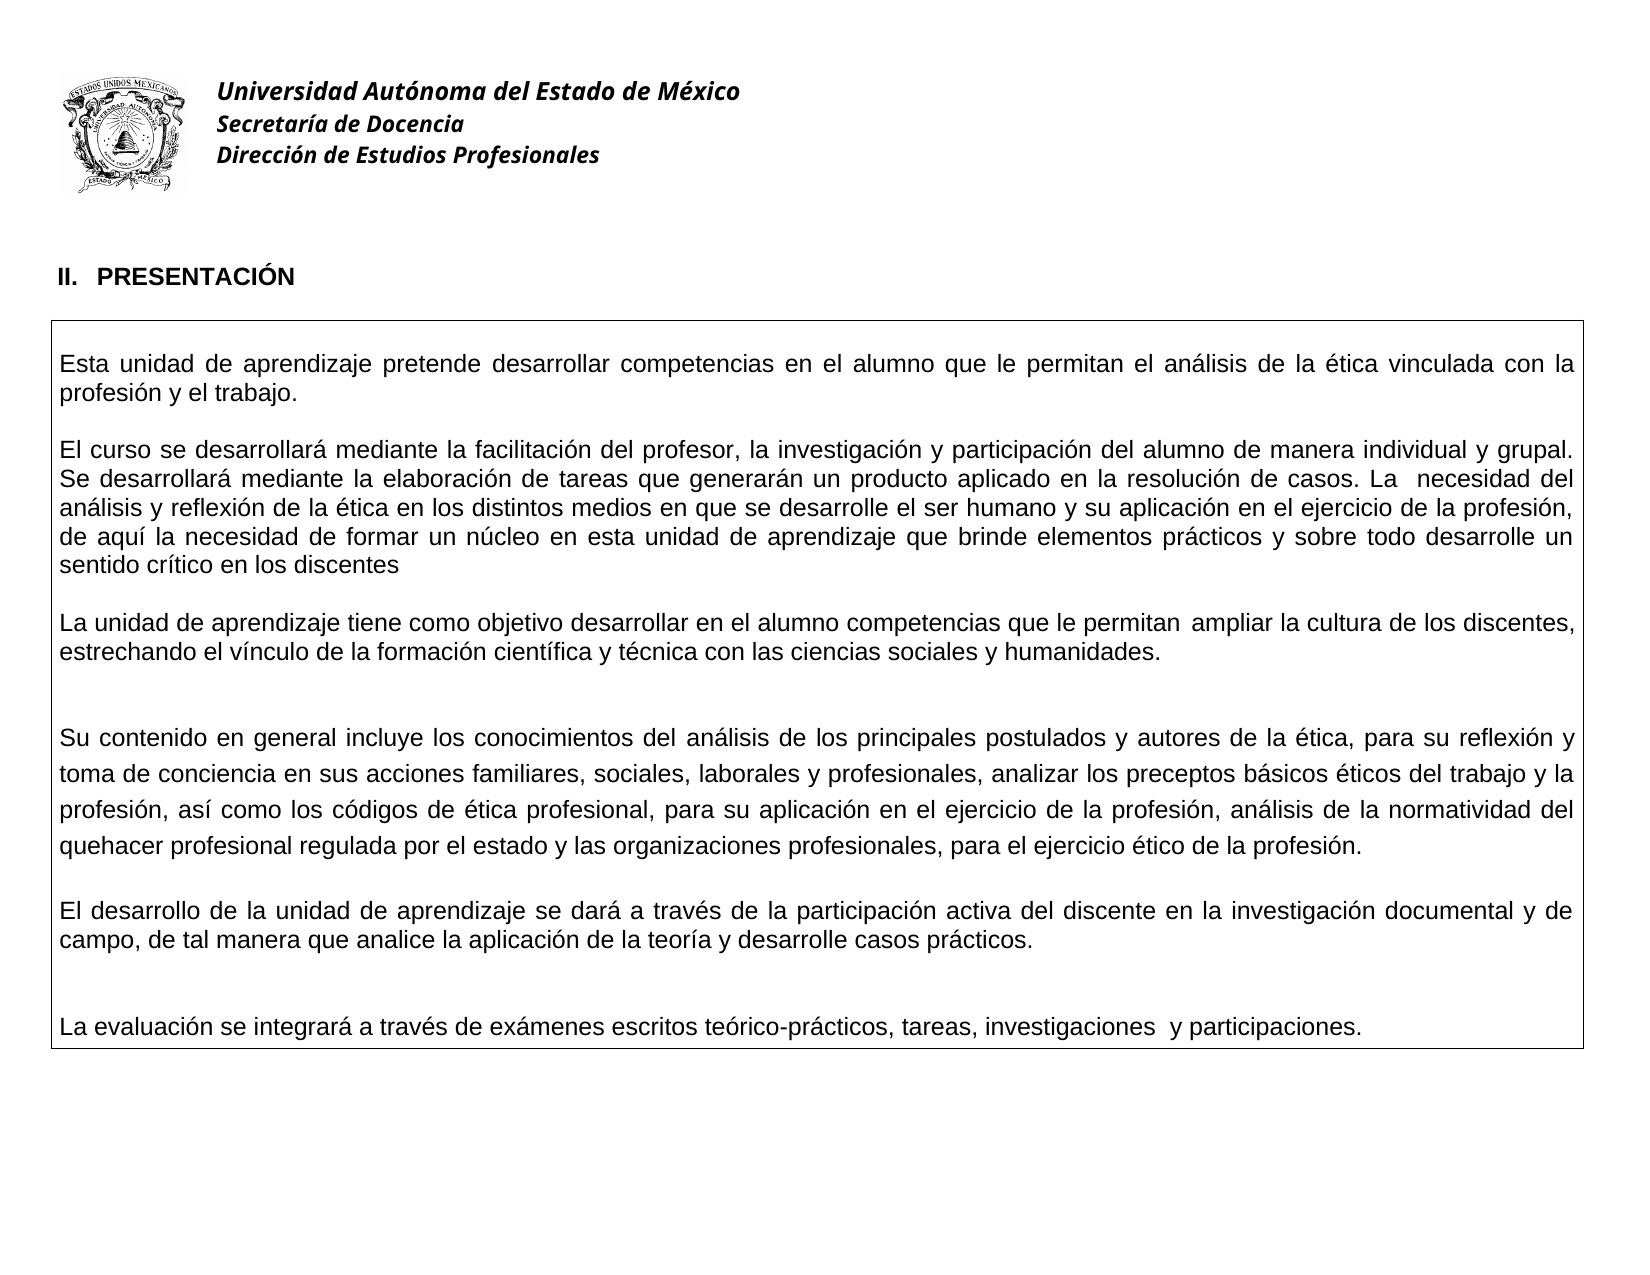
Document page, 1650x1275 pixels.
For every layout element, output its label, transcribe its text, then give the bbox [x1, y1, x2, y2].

list PRESENTACIÓN [78, 262, 1591, 291]
table_header Esta unidad de aprendizaje pretende desarrollar competencias en el alumno que le permitan el análisis de la ética vinculada con la profesión y el trabajo. El curso se desarrollará mediante la facilitación del profesor, la investigación y participación del alumno de manera individual y grupal. Se desarrollará mediante la elaboración de tareas que generarán un producto aplicado en la resolución de casos. La necesidad del análisis y reflexión de la ética en los distintos medios en que se desarrolle el ser humano y su aplicación en el ejercicio de la profesión, de aquí la necesidad de formar un núcleo en esta unidad de aprendizaje que brinde elementos prácticos y sobre todo desarrolle un sentido crítico en los discentes La unidad de aprendizaje tiene como objetivo desarrollar en el alumno competencias que le permitan ampliar la cultura de los discentes, estrechando el vínculo de la formación científica y técnica con las ciencias sociales y humanidades. Su contenido en general incluye los conocimientos del análisis de los principales postulados y autores de la ética, para su reflexión y toma de conciencia en sus acciones familiares, sociales, laborales y profesionales, analizar los preceptos básicos éticos del trabajo y la profesión, así como los códigos de ética profesional, para su aplicación en el ejercicio de la profesión, análisis de la normatividad del quehacer profesional regulada por el estado y las organizaciones profesionales, para el ejercicio ético de la profesión. El desarrollo de la unidad de aprendizaje se dará a través de la participación activa del discente en la investigación documental y de campo, de tal manera que analice la aplicación de la teoría y desarrolle casos prácticos. La evaluación se integrará a través de exámenes escritos teórico-prácticos, tareas, investigaciones y participaciones. [52, 321, 1583, 1048]
picture [59, 73, 191, 194]
